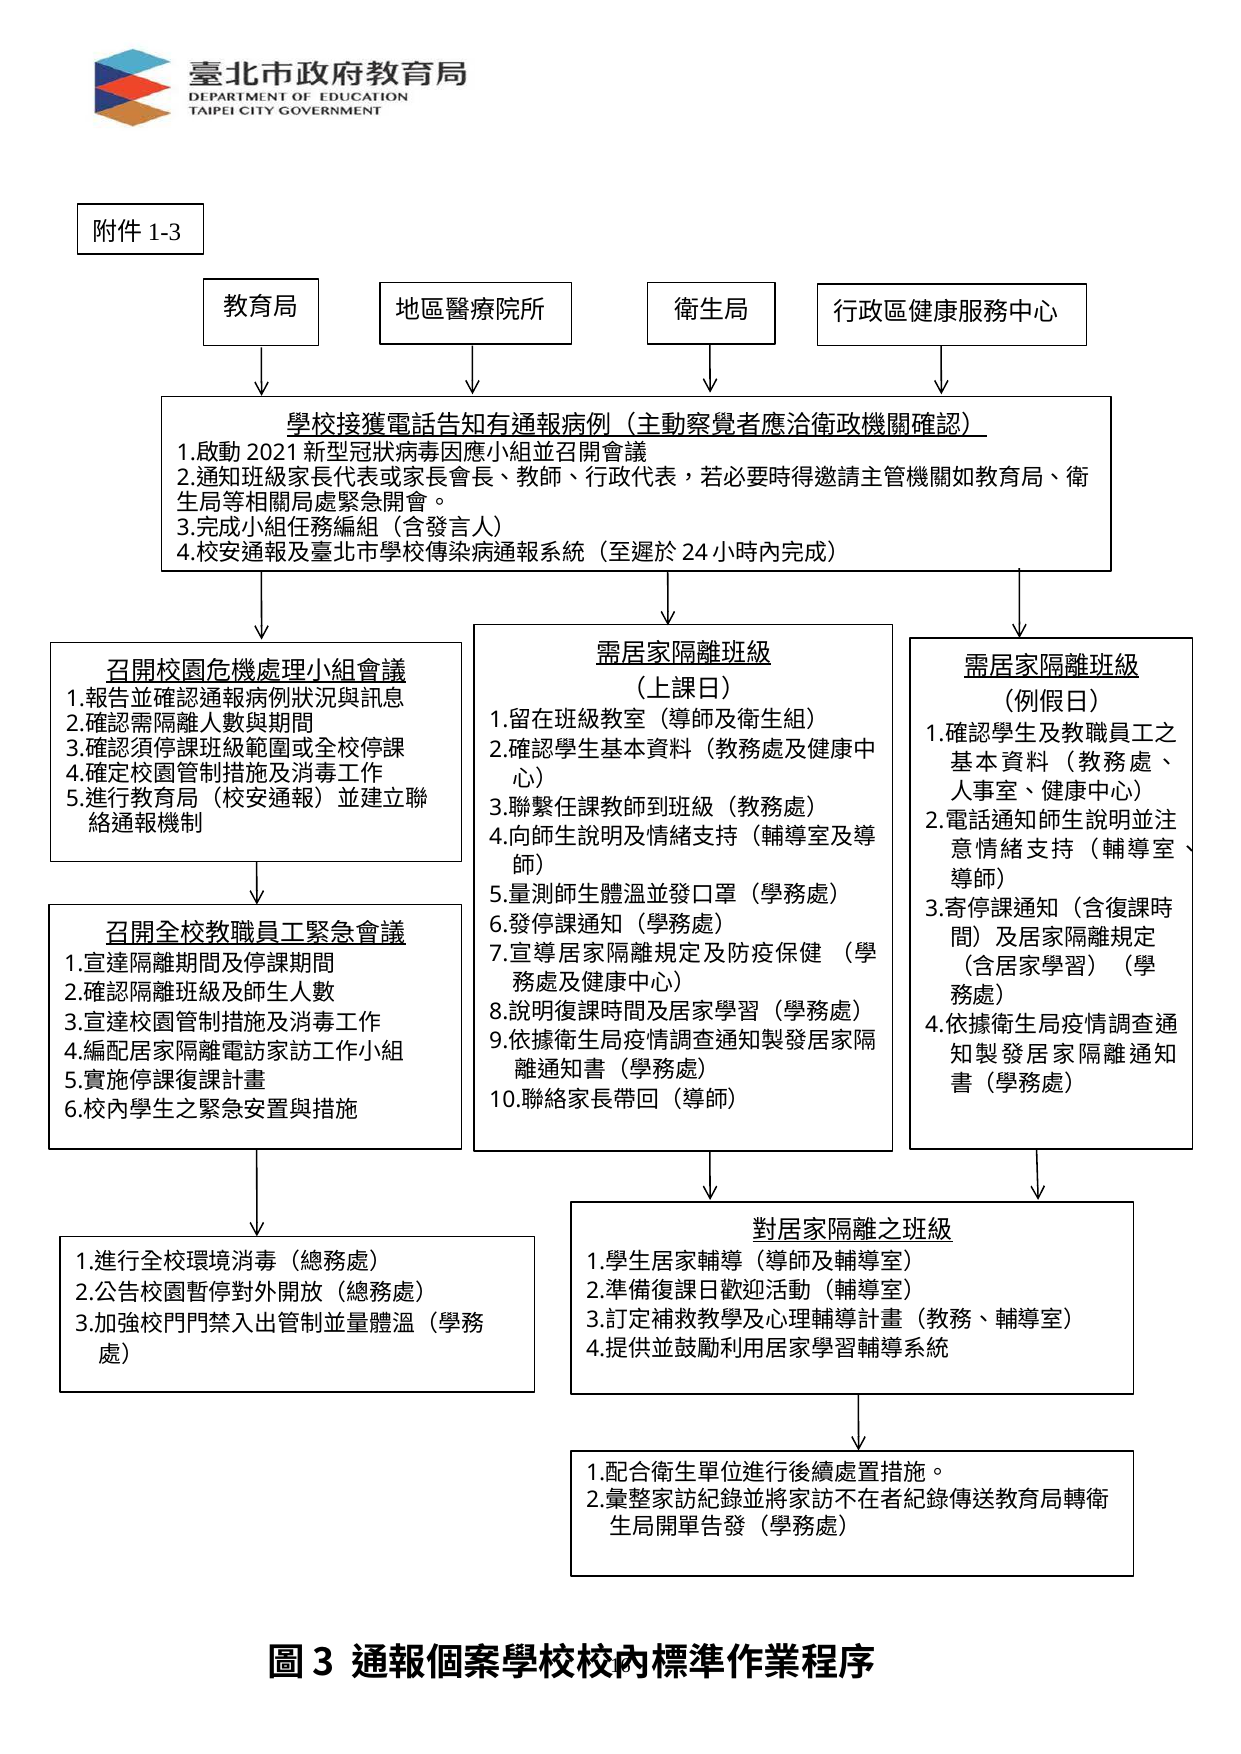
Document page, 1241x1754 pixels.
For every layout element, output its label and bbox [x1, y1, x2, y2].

picture [77, 40, 481, 131]
